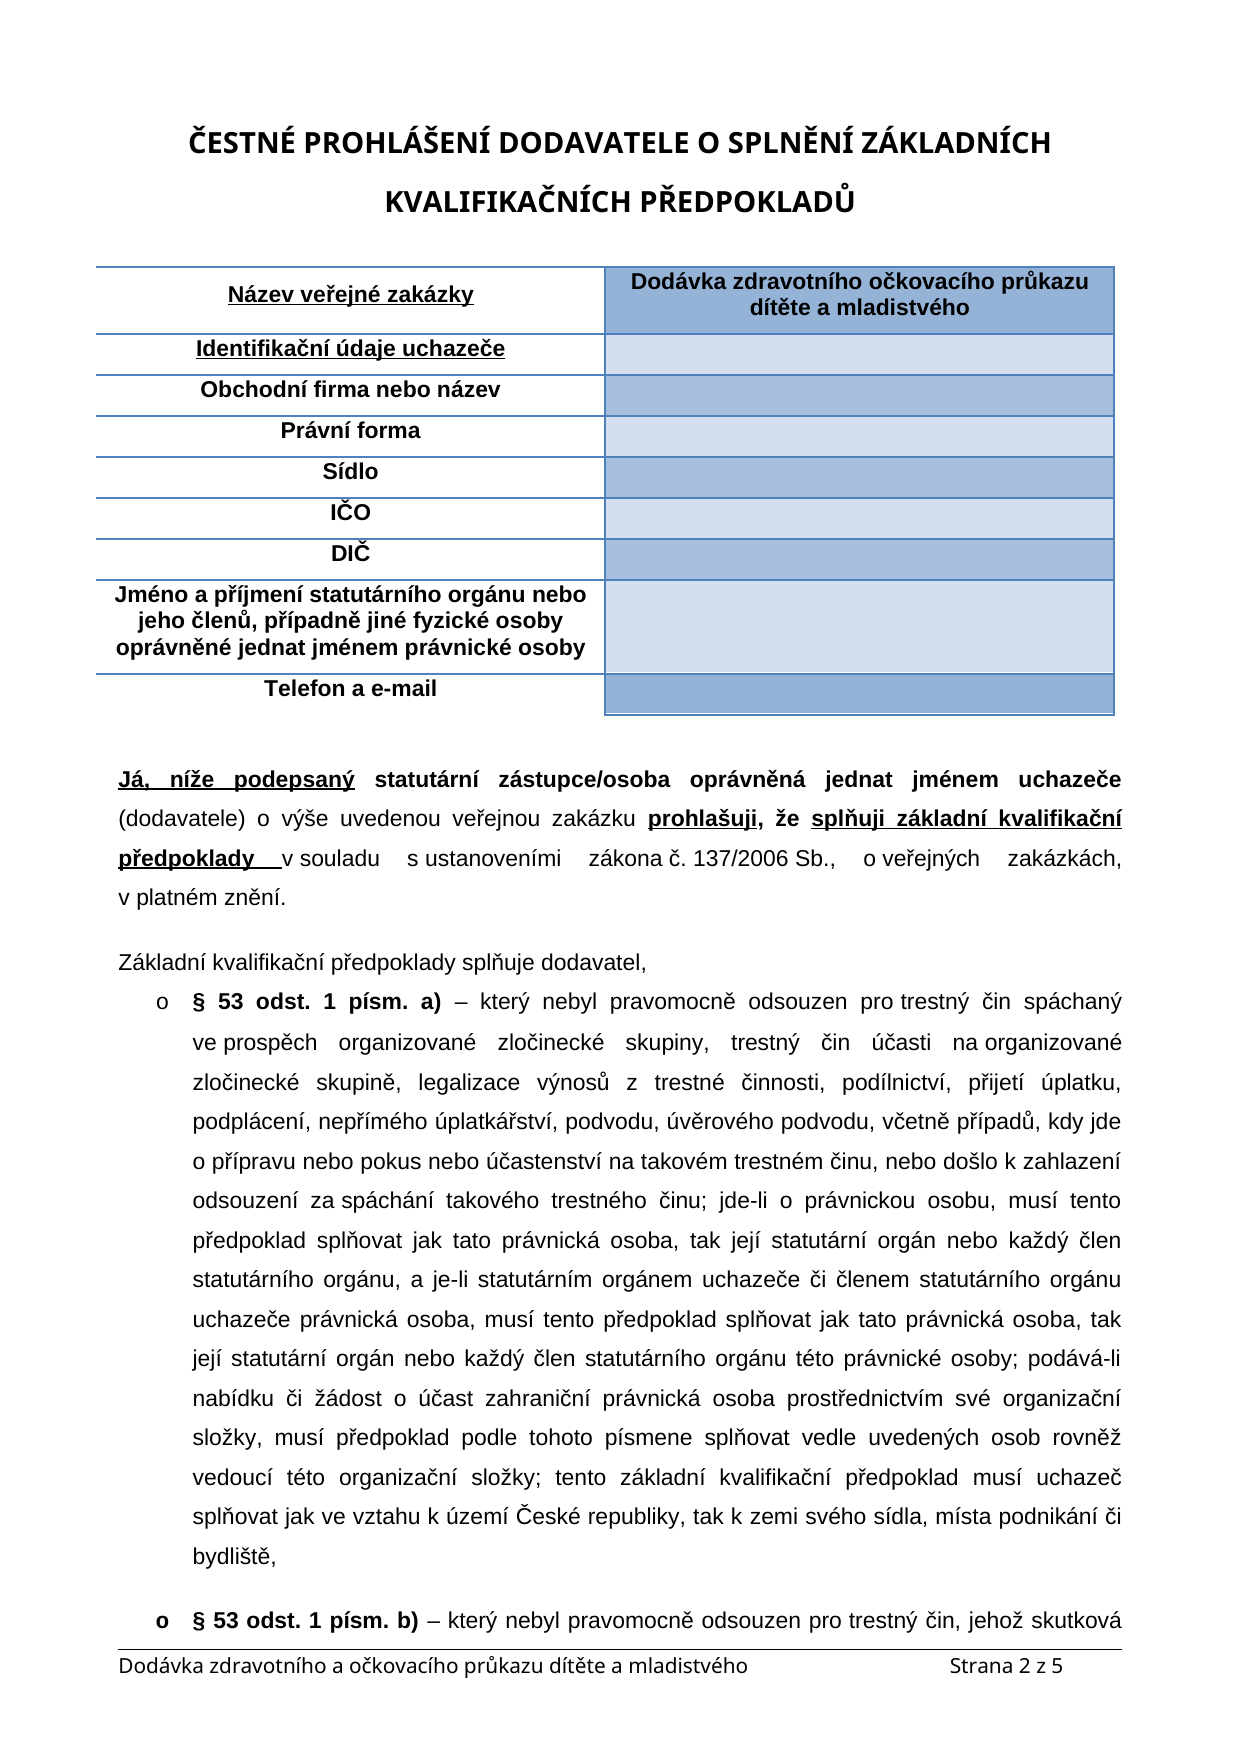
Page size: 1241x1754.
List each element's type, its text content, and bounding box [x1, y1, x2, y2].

table_cell DIČ [96, 540, 604, 579]
table_cell [606, 417, 1113, 456]
table_cell [606, 581, 1113, 672]
table_cell [606, 376, 1113, 415]
table_cell [606, 458, 1113, 497]
table_cell [606, 499, 1113, 538]
table_cell Telefon a e-mail [96, 675, 604, 713]
table_cell IČO [96, 499, 604, 538]
table_header Název veřejné zakázky [96, 268, 604, 333]
table_cell Jméno a příjmení statutárního orgánu nebo jeho členů, případně jiné fyzické osoby oprávněné jednat jménem právnické osoby [96, 581, 604, 672]
table_cell Sídlo [96, 458, 604, 497]
table_cell Identifikační údaje uchazeče [96, 335, 604, 374]
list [155, 1607, 1122, 1635]
table_cell Právní forma [96, 417, 604, 456]
table_cell [606, 675, 1113, 713]
text Základní kvalifikační předpoklady splňuje dodavatel, [118, 948, 1122, 975]
text Já, níže podepsaný statutární zástupce/osoba oprávněná jednat jménem uchazeče (dodavatele) o výše uvedenou veřejnou zakázku prohlašuji, že splňuji základní kvalifikační předpoklady v souladu s ustanoveními zákona č. 137/2006 Sb., o veřejných zakázkách, v platném znění. [118, 766, 1122, 910]
text ČESTNÉ PROHLÁŠENÍ DODAVATELE O SPLNĚNÍ ZÁKLADNÍCH KVALIFIKAČNÍCH PŘEDPOKLADŮ [118, 122, 1122, 221]
table_cell Obchodní firma nebo název [96, 376, 604, 415]
table_header Dodávka zdravotního očkovacího průkazu dítěte a mladistvého [606, 268, 1113, 333]
table_cell [606, 335, 1113, 374]
table_cell [606, 540, 1113, 579]
list § 53 odst. 1 písm. a) – který nebyl pravomocně odsouzen pro trestný čin spáchaný ve prospěch organizované zločinecké skupiny, trestný čin účasti na organizované zločinecké skupině, legalizace výnosů z trestné činnosti, podílnictví, přijetí úplatku, podplácení, nepřímého úplatkářství, podvodu, úvěrového podvodu, včetně případů, kdy jde o přípravu nebo pokus nebo účastenství na takovém trestném činu, nebo došlo k zahlazení odsouzení za spáchání takového trestného činu; jde-li o právnickou osobu, musí tento předpoklad splňovat jak tato právnická osoba, tak její statutární orgán nebo každý člen statutárního orgánu, a je-li statutárním orgánem uchazeče či členem statutárního orgánu uchazeče právnická osoba, musí tento předpoklad splňovat jak tato právnická osoba, tak její statutární orgán nebo každý člen statutárního orgánu této právnické osoby; podává-li nabídku či žádost o účast zahraniční právnická osoba prostřednictvím své organizační složky, musí předpoklad podle tohoto písmene splňovat vedle uvedených osob rovněž vedoucí této organizační složky; tento základní kvalifikační předpoklad musí uchazeč splňovat jak ve vztahu k území České republiky, tak k zemi svého sídla, místa podnikání či bydliště, [155, 988, 1122, 1569]
